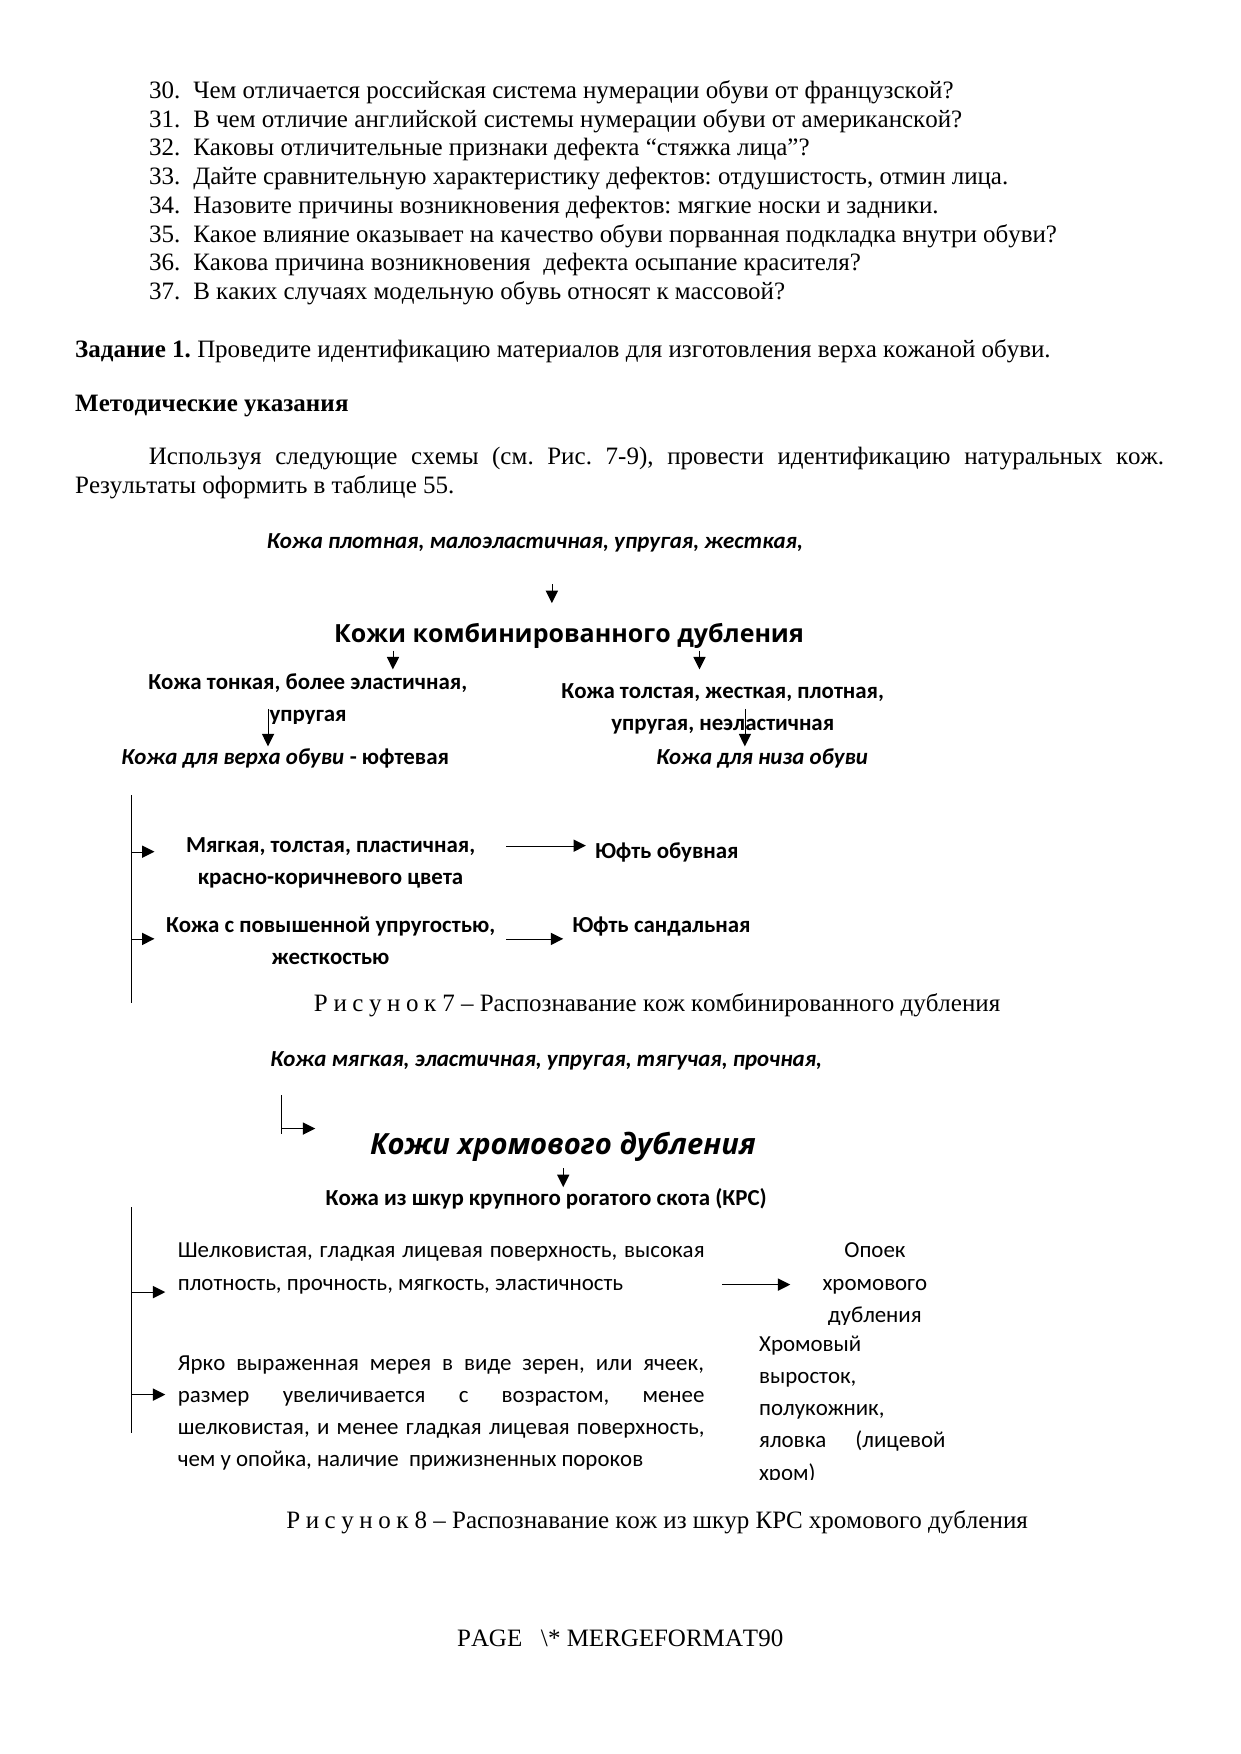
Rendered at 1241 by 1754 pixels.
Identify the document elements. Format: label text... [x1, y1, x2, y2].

text Рисунок8 – Распознавание кож из шкур КРС хромового дубления [75, 1505, 1165, 1534]
list Дайте сравнительную характеристику дефектов: отдушистость, отмин лица. [149, 161, 1165, 190]
list Каковы отличительные признаки дефекта “стяжка лица”? [149, 132, 1165, 161]
text Методические указания [75, 388, 1165, 416]
list В каких случаях модельную обувь относят к массовой? [149, 276, 1165, 305]
list Какова причина возникновения дефекта осыпание красителя? [149, 247, 1165, 276]
list В чем отличие английской системы нумерации обуви от американской? [149, 104, 1165, 132]
text Рисунок7 – Распознавание кож комбинированного дубления [75, 988, 1165, 1016]
list Чем отличается российская система нумерации обуви от французской? [149, 75, 1165, 104]
text Задание 1. Проведите идентификацию материалов для изготовления верха кожаной обуви. [75, 334, 1165, 362]
list Назовите причины возникновения дефектов: мягкие носки и задники. [149, 190, 1165, 219]
text Используя следующие схемы (см. Рис. 7-9), провести идентификацию натуральных кож. Результаты оформить в таблице 55. [75, 441, 1165, 499]
list Какое влияние оказывает на качество обуви порванная подкладка внутри обуви? [149, 219, 1165, 247]
